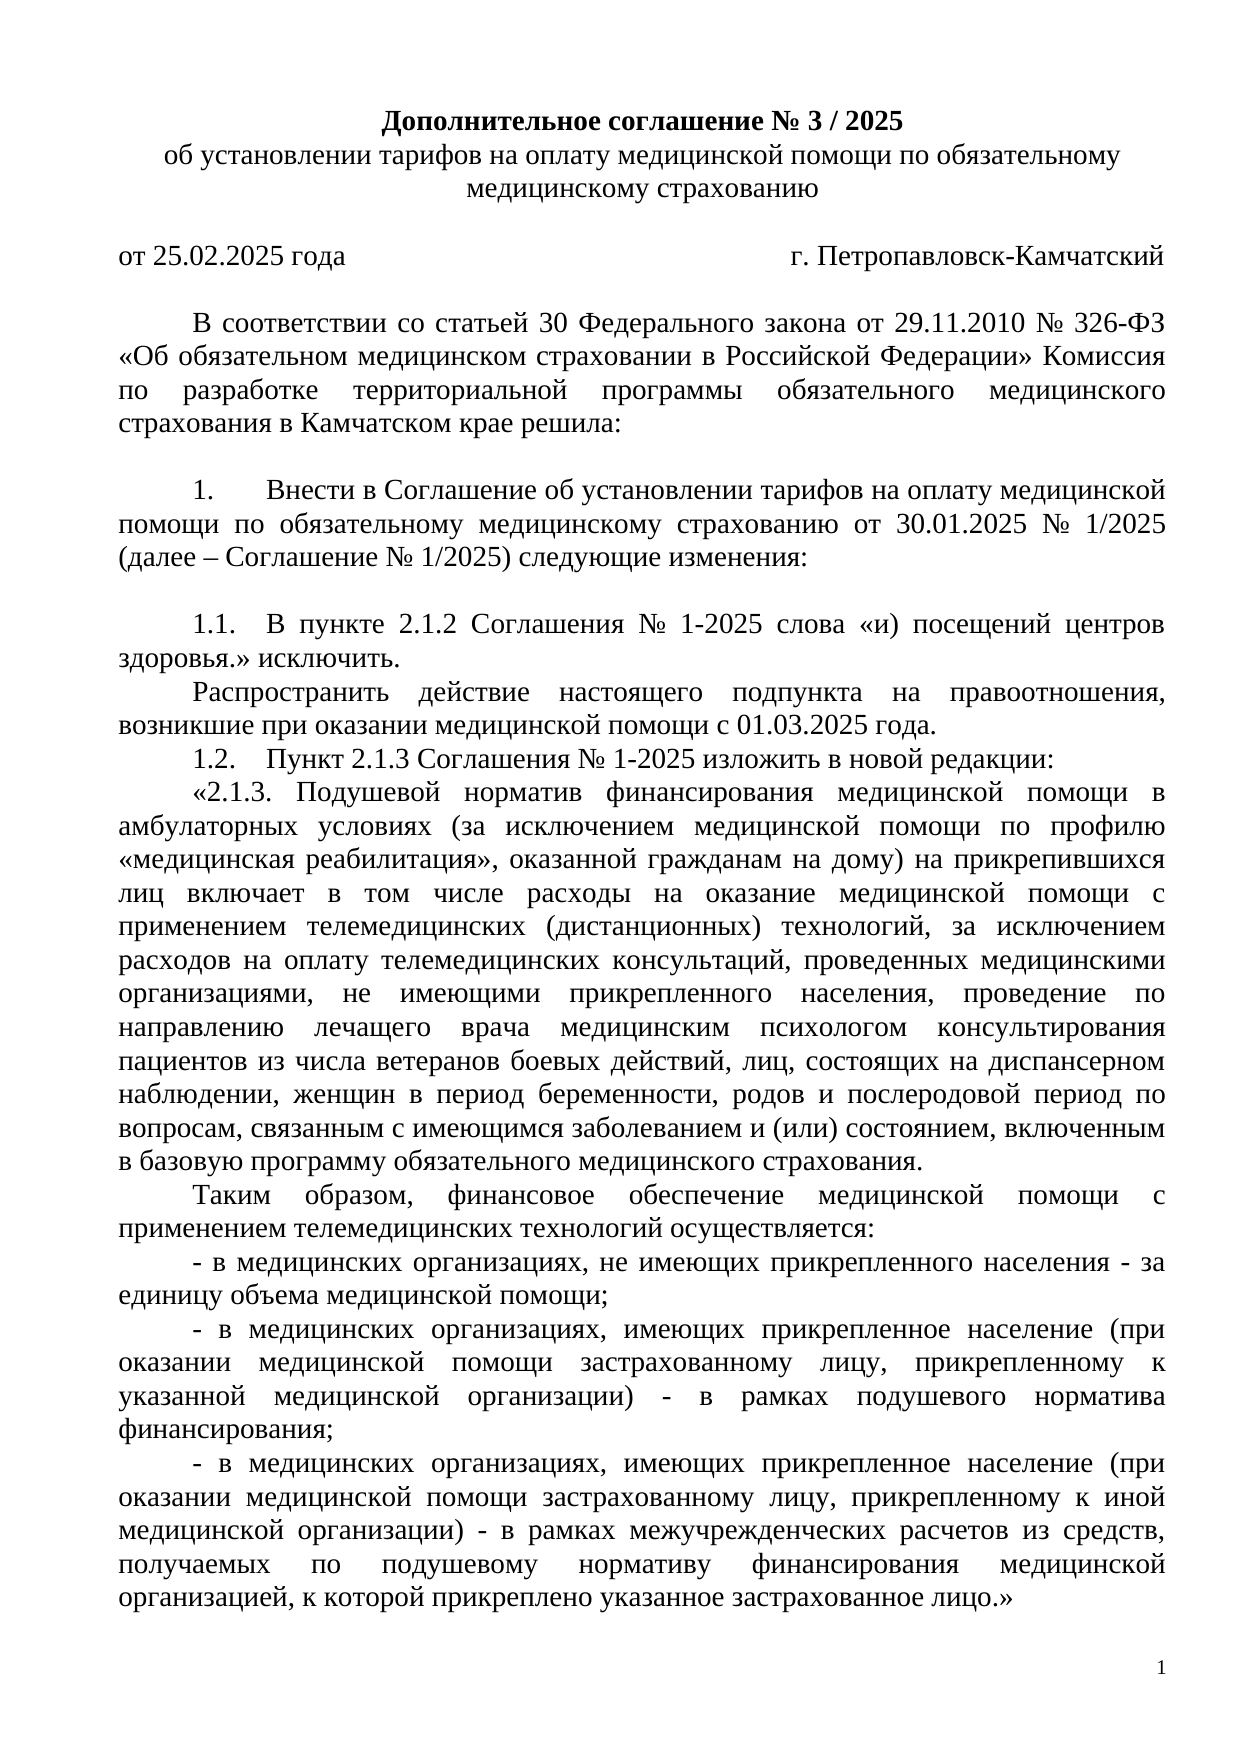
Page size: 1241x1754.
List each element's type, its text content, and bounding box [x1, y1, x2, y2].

text Дополнительное соглашение № 3 / 2025 [118, 103, 1167, 137]
list - в медицинских организациях, имеющих прикрепленное население (при оказании медицинской помощи застрахованному лицу, прикрепленному к указанной медицинской организации) - в рамках подушевого норматива финансирования; [118, 1311, 1167, 1445]
list Распространить действие настоящего подпункта на правоотношения, возникшие при оказании медицинской помощи с 01.03.2025 года. [118, 674, 1167, 741]
text об установлении тарифов на оплату медицинской помощи по обязательному медицинскому страхованию [118, 137, 1167, 204]
text от 25.02.2025 года г. Петропавловск-Камчатский [118, 238, 1167, 271]
list - в медицинских организациях, имеющих прикрепленное население (при оказании медицинской помощи застрахованному лицу, прикрепленному к иной медицинской организации) - в рамках межучрежденческих расчетов из средств, получаемых по подушевому нормативу финансирования медицинской организацией, к которой прикреплено указанное застрахованное лицо.» [118, 1445, 1167, 1613]
list В пункте 2.1.2 Соглашения № 1-2025 слова «и) посещений центров здоровья.» исключить. [118, 607, 1167, 674]
list Внести в Соглашение об установлении тарифов на оплату медицинской помощи по обязательному медицинскому страхованию от 30.01.2025 № 1/2025 (далее – Соглашение № 1/2025) следующие изменения: [118, 472, 1167, 573]
list Пункт 2.1.3 Соглашения № 1-2025 изложить в новой редакции: [118, 741, 1167, 774]
list «2.1.3. Подушевой норматив финансирования медицинской помощи в амбулаторных условиях (за исключением медицинской помощи по профилю «медицинская реабилитация», оказанной гражданам на дому) на прикрепившихся лиц включает в том числе расходы на оказание медицинской помощи с применением телемедицинских (дистанционных) технологий, за исключением расходов на оплату телемедицинских консультаций, проведенных медицинскими организациями, не имеющими прикрепленного населения, проведение по направлению лечащего врача медицинским психологом консультирования пациентов из числа ветеранов боевых действий, лиц, состоящих на диспансерном наблюдении, женщин в период беременности, родов и послеродовой период по вопросам, связанным с имеющимся заболеванием и (или) состоянием, включенным в базовую программу обязательного медицинского страхования. [118, 774, 1167, 1177]
text В соответствии со статьей 30 Федерального закона от 29.11.2010 № 326-ФЗ «Об обязательном медицинском страховании в Российской Федерации» Комиссия по разработке территориальной программы обязательного медицинского страхования в Камчатском крае решила: [118, 305, 1167, 439]
list Таким образом, финансовое обеспечение медицинской помощи с применением телемедицинских технологий осуществляется: [118, 1177, 1167, 1244]
list - в медицинских организациях, не имеющих прикрепленного населения - за единицу объема медицинской помощи; [118, 1244, 1167, 1311]
